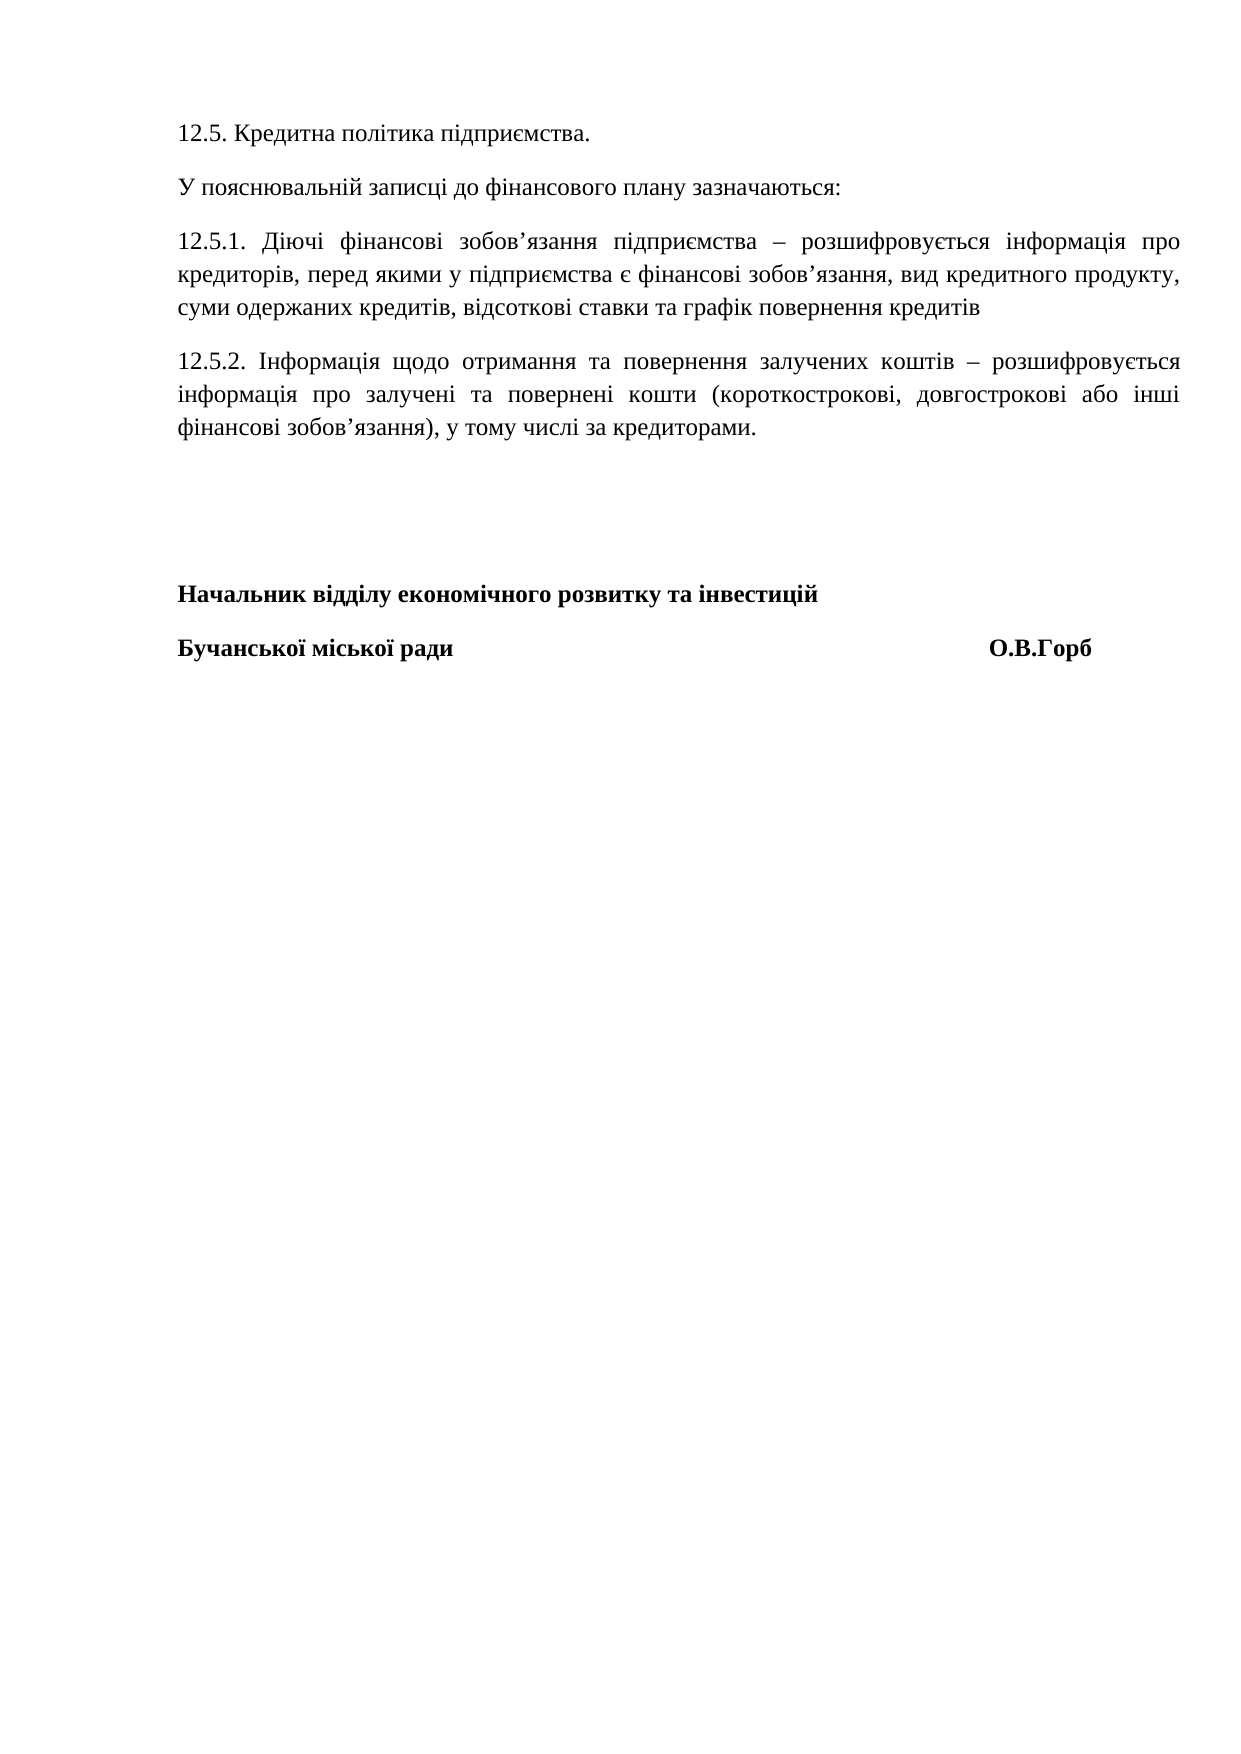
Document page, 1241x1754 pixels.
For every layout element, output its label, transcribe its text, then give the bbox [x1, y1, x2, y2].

text 12.5.2. Інформація щодо отримання та повернення залучених коштів – розшифровується інформація про залучені та повернені кошти (короткострокові, довгострокові або інші фінансові зобов’язання), у тому числі за кредиторами. [177, 346, 1181, 441]
text 12.5.1. Діючі фінансові зобов’язання підприємства – розшифровується інформація про кредиторів, перед якими у підприємства є фінансові зобов’язання, вид кредитного продукту, суми одержаних кредитів, відсоткові ставки та графік повернення кредитів [177, 226, 1181, 321]
text Начальник відділу економічного розвитку та інвестицій [177, 579, 1181, 608]
text У пояснювальній записці до фінансового плану зазначаються: [177, 172, 1181, 201]
text 12.5. Кредитна політика підприємства. [177, 118, 1181, 147]
text Бучанської міської ради О.В.Горб [177, 633, 1181, 661]
